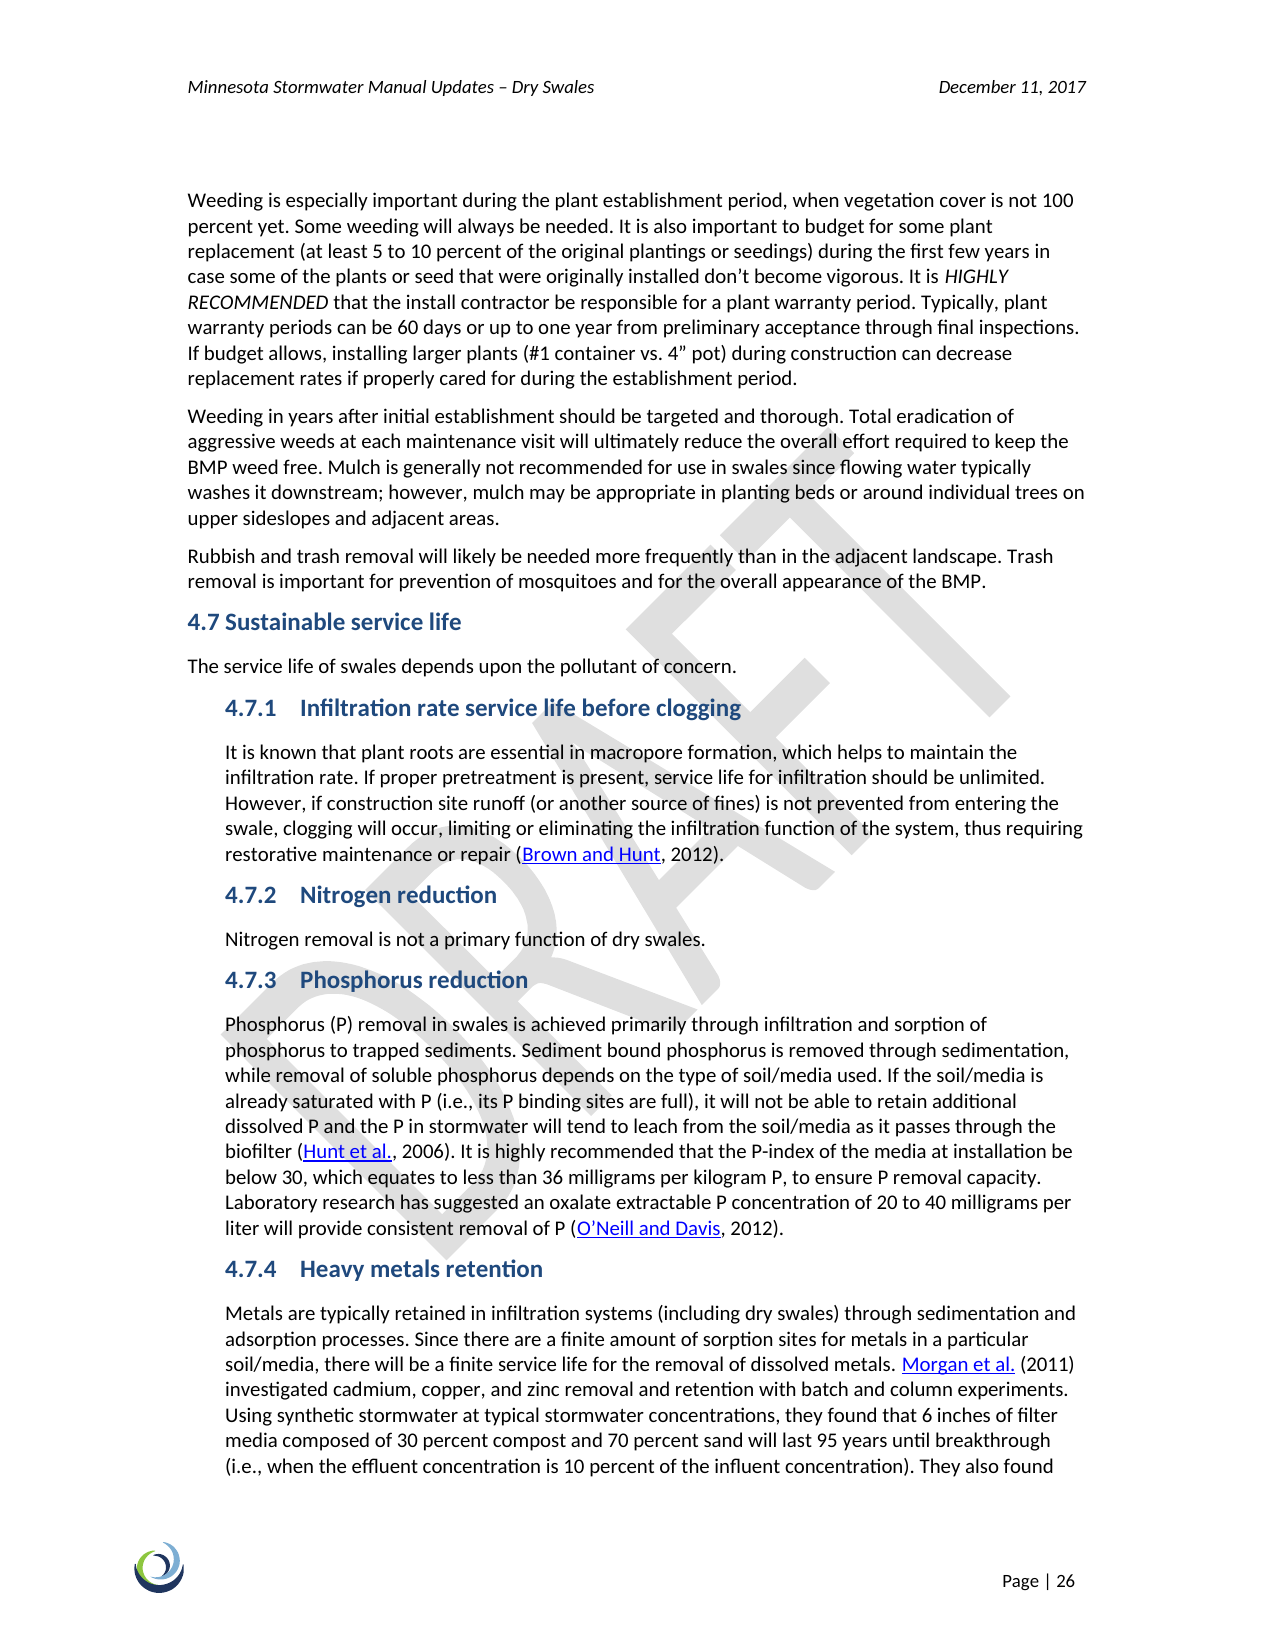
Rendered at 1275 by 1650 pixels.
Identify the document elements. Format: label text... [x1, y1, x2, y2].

list Infiltration rate service life before clogging [225, 692, 1087, 722]
list Nitrogen reduction [225, 879, 1087, 909]
list Heavy metals retention [225, 1253, 1087, 1283]
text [225, 1300, 1087, 1478]
text The service life of swales depends upon the pollutant of concern. [187, 654, 1087, 679]
text Phosphorus (P) removal in swales is achieved primarily through infiltration and sorption of phosphorus to trapped sediments. Sediment bound phosphorus is removed through sedimentation, while removal of soluble phosphorus depends on the type of soil/media used. If the soil/media is already saturated with P (i.e., its P binding sites are full), it will not be able to retain additional dissolved P and the P in stormwater will tend to leach from the soil/media as it passes through the biofilter (Hunt et al., 2006). It is highly recommended that the P-index of the media at installation be below 30, which equates to less than 36 milligrams per kilogram P, to ensure P removal capacity. Laboratory research has suggested an oxalate extractable P concentration of 20 to 40 milligrams per liter will provide consistent removal of P (O’Neill and Davis, 2012). [225, 1012, 1087, 1240]
text Rubbish and trash removal will likely be needed more frequently than in the adjacent landscape. Trash removal is important for prevention of mosquitoes and for the overall appearance of the BMP. [187, 543, 1087, 594]
text Weeding is especially important during the plant establishment period, when vegetation cover is not 100 percent yet. Some weeding will always be needed. It is also important to budget for some plant replacement (at least 5 to 10 percent of the original plantings or seedings) during the first few years in case some of the plants or seed that were originally installed don’t become vigorous. It is HIGHLY RECOMMENDED that the install contractor be responsible for a plant warranty period. Typically, plant warranty periods can be 60 days or up to one year from preliminary acceptance through final inspections. If budget allows, installing larger plants (#1 container vs. 4” pot) during construction can decrease replacement rates if properly cared for during the establishment period. [187, 187, 1087, 391]
text Weeding in years after initial establishment should be targeted and thorough. Total eradication of aggressive weeds at each maintenance visit will ultimately reduce the overall effort required to keep the BMP weed free. Mulch is generally not recommended for use in swales since flowing water typically washes it downstream; however, mulch may be appropriate in planting beds or around individual trees on upper sideslopes and adjacent areas. [187, 403, 1087, 530]
text Nitrogen removal is not a primary function of dry swales. [225, 926, 1087, 952]
text It is known that plant roots are essential in macropore formation, which helps to maintain the infiltration rate. If proper pretreatment is present, service life for infiltration should be unlimited. However, if construction site runoff (or another source of fines) is not prevented from entering the swale, clogging will occur, limiting or eliminating the infiltration function of the system, thus requiring restorative maintenance or repair (Brown and Hunt, 2012). [225, 739, 1087, 866]
list Sustainable service life [187, 606, 1087, 637]
list Phosphorus reduction [225, 964, 1087, 995]
